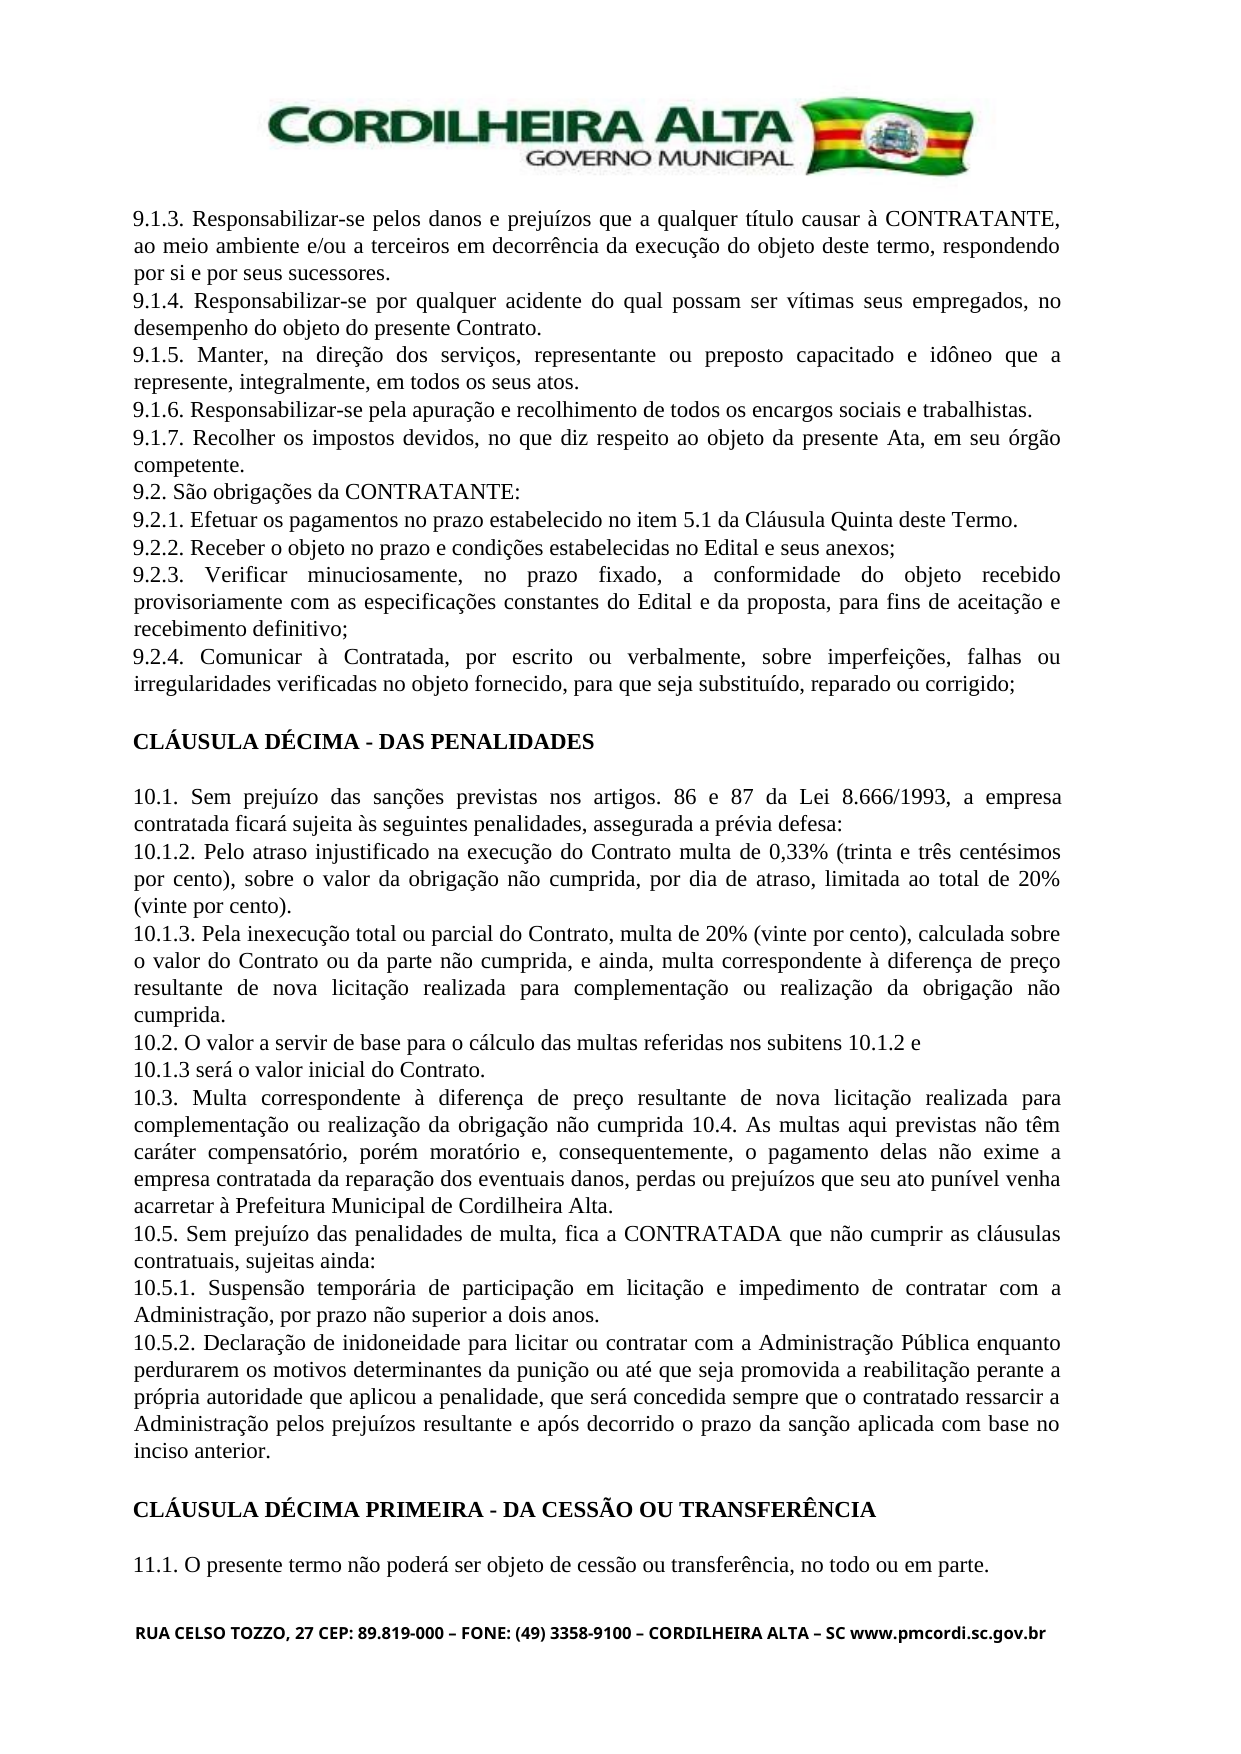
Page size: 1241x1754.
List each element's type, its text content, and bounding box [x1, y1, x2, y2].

text 10.1.3. Pela inexecução total ou parcial do Contrato, multa de 20% (vinte por cento), calculada sobre o valor do Contrato ou da parte não cumprida, e ainda, multa correspondente à diferença de preço resultante de nova licitação realizada para complementação ou realização da obrigação não cumprida. [133, 920, 1062, 1027]
text 9.1.5. Manter, na direção dos serviços, representante ou preposto capacitado e idôneo que a represente, integralmente, em todos os seus atos. [133, 341, 1063, 395]
text 9.2. São obrigações da CONTRATANTE: [133, 478, 1053, 505]
text 9.1.7. Recolher os impostos devidos, no que diz respeito ao objeto da presente Ata, em seu órgão competente. [133, 424, 1063, 477]
text 9.2.1. Efetuar os pagamentos no prazo estabelecido no item 5.1 da Cláusula Quinta deste Termo. [133, 506, 1063, 532]
text 10.2. O valor a servir de base para o cálculo das multas referidas nos subitens 10.1.2 e [133, 1029, 1063, 1055]
text 10.1.3 será o valor inicial do Contrato. [133, 1056, 1053, 1083]
text 11.1. O presente termo não poderá ser objeto de cessão ou transferência, no todo ou em parte. [133, 1551, 1063, 1577]
text 9.1.3. Responsabilizar-se pelos danos e prejuízos que a qualquer título causar à CONTRATANTE, ao meio ambiente e/ou a terceiros em decorrência da execução do objeto deste termo, respondendo por si e por seus sucessores. [133, 205, 1062, 285]
text 9.2.3. Verificar minuciosamente, no prazo fixado, a conformidade do objeto recebido provisoriamente com as especificações constantes do Edital e da proposta, para fins de aceitação e recebimento definitivo; [133, 561, 1062, 642]
picture [245, 73, 997, 201]
text 9.1.4. Responsabilizar-se por qualquer acidente do qual possam ser vítimas seus empregados, no desempenho do objeto do presente Contrato. [133, 287, 1063, 340]
subtitle CLÁUSULA DÉCIMA - DAS PENALIDADES [133, 728, 1053, 754]
text 10.5. Sem prejuízo das penalidades de multa, fica a CONTRATADA que não cumprir as cláusulas contratuais, sujeitas ainda: [133, 1220, 1063, 1273]
text 10.1. Sem prejuízo das sanções previstas nos artigos. 86 e 87 da Lei 8.666/1993, a empresa contratada ficará sujeita às seguintes penalidades, assegurada a prévia defesa: [133, 783, 1063, 837]
text 10.1.2. Pelo atraso injustificado na execução do Contrato multa de 0,33% (trinta e três centésimos por cento), sobre o valor da obrigação não cumprida, por dia de atraso, limitada ao total de 20% (vinte por cento). [133, 838, 1062, 918]
text 10.3. Multa correspondente à diferença de preço resultante de nova licitação realizada para complementação ou realização da obrigação não cumprida 10.4. As multas aqui previstas não têm caráter compensatório, porém moratório e, consequentemente, o pagamento delas não exime a empresa contratada da reparação dos eventuais danos, perdas ou prejuízos que seu ato punível venha acarretar à Prefeitura Municipal de Cordilheira Alta. [133, 1084, 1063, 1218]
text 10.5.2. Declaração de inidoneidade para licitar ou contratar com a Administração Pública enquanto perdurarem os motivos determinantes da punição ou até que seja promovida a reabilitação perante a própria autoridade que aplicou a penalidade, que será concedida sempre que o contratado ressarcir a Administração pelos prejuízos resultante e após decorrido o prazo da sanção aplicada com base no inciso anterior. [133, 1329, 1062, 1464]
text 9.2.2. Receber o objeto no prazo e condições estabelecidas no Edital e seus anexos; [133, 533, 1053, 560]
subtitle CLÁUSULA DÉCIMA PRIMEIRA - DA CESSÃO OU TRANSFERÊNCIA [133, 1496, 1053, 1522]
text 9.1.6. Responsabilizar-se pela apuração e recolhimento de todos os encargos sociais e trabalhistas. [133, 396, 1063, 422]
text 10.5.1. Suspensão temporária de participação em licitação e impedimento de contratar com a Administração, por prazo não superior a dois anos. [133, 1274, 1063, 1328]
text 9.2.4. Comunicar à Contratada, por escrito ou verbalmente, sobre imperfeições, falhas ou irregularidades verificadas no objeto fornecido, para que seja substituído, reparado ou corrigido; [133, 643, 1062, 696]
